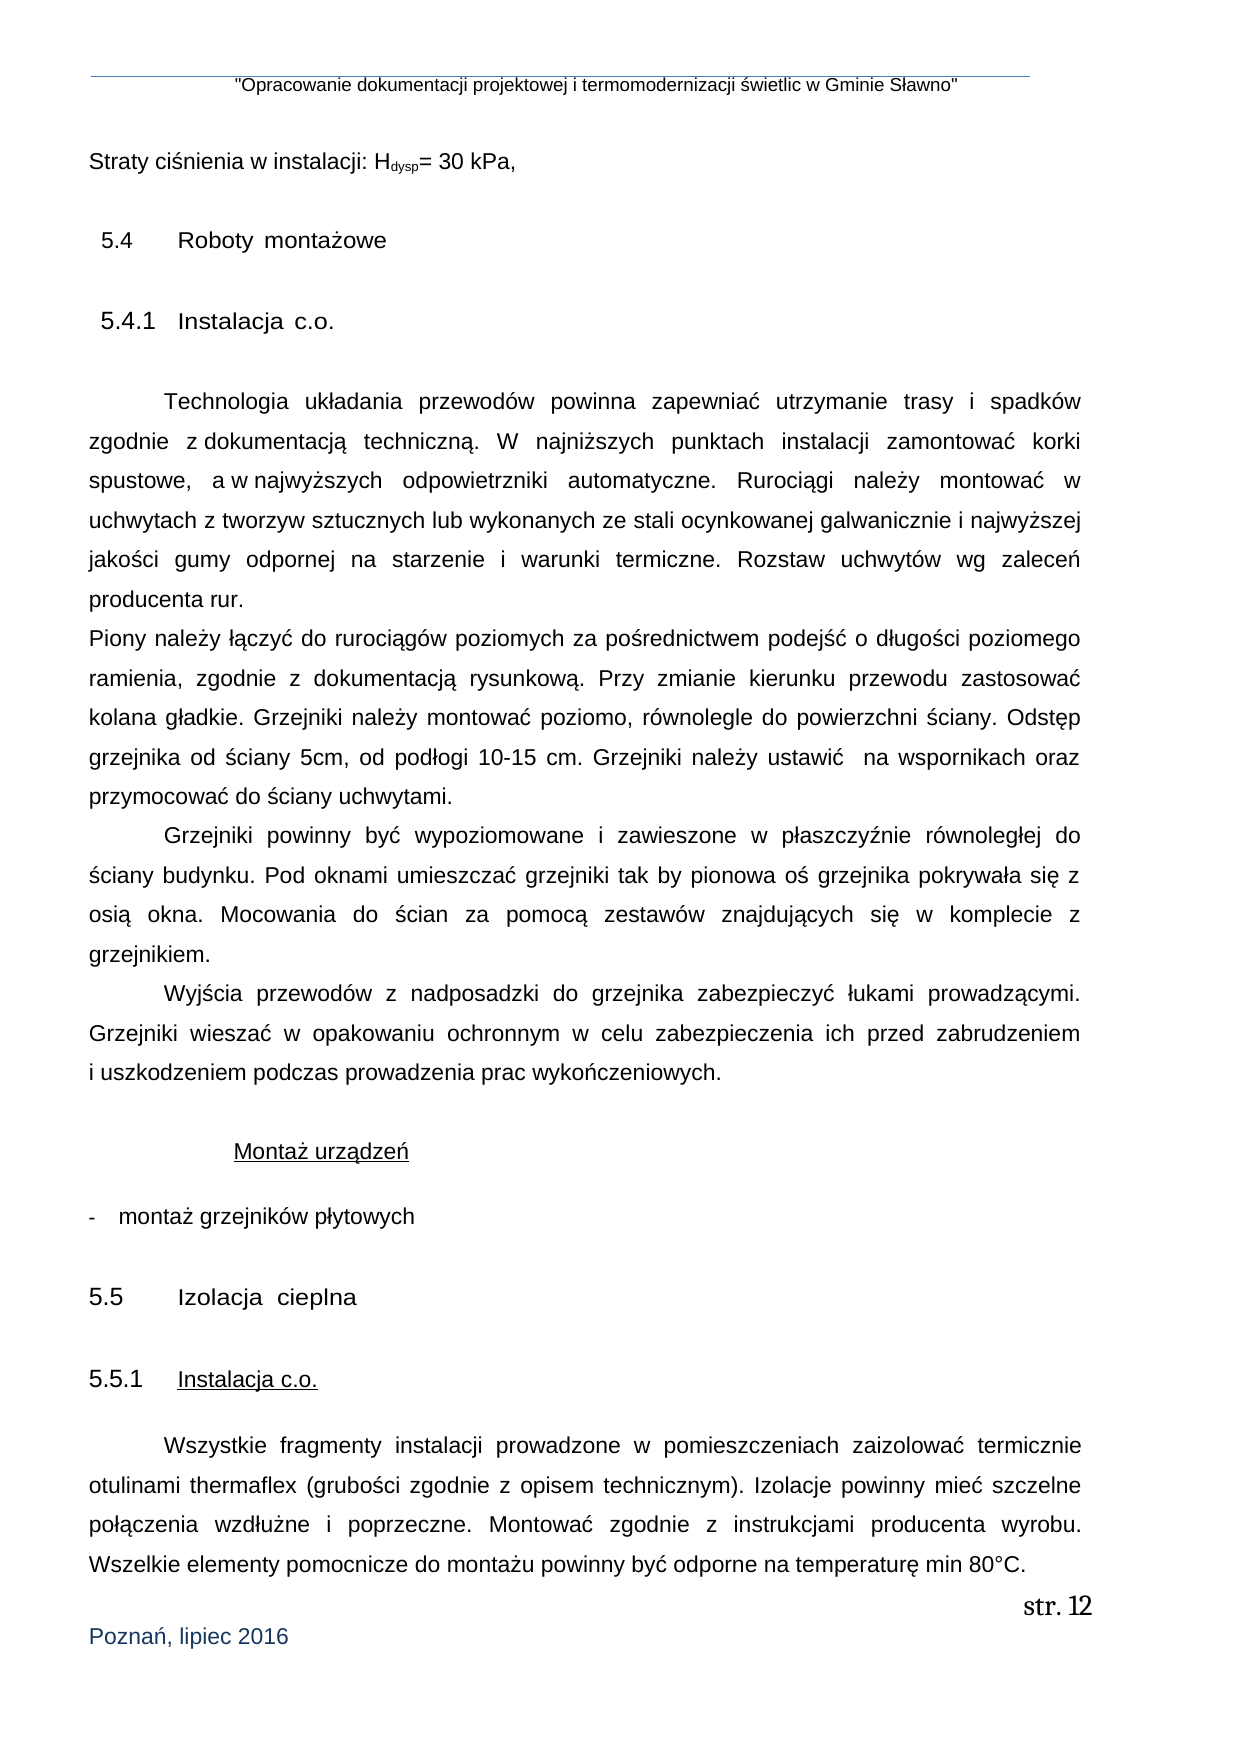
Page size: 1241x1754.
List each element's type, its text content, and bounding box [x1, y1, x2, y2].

text Grzejniki powinny być wypoziomowane i zawieszone w płaszczyźnie równoległej do ściany budynku. Pod oknami umieszczać grzejniki tak by pionowa oś grzejnika pokrywała się z osią okna. Mocowania do ścian za pomocą zestawów znajdujących się w komplecie z grzejnikiem. [89, 822, 1081, 967]
text Piony należy łączyć do rurociągów poziomych za pośrednictwem podejść o długości poziomego ramienia, zgodnie z dokumentacją rysunkową. Przy zmianie kierunku przewodu zastosować kolana gładkie. Grzejniki należy montować poziomo, równolegle do powierzchni ściany. Odstęp grzejnika od ściany 5cm, od podłogi 10-15 cm. Grzejniki należy ustawić na wspornikach oraz przymocować do ściany uchwytami. [89, 625, 1081, 809]
list Instalacja c.o. [100, 306, 1092, 334]
list montaż grzejników płytowych [89, 1203, 1092, 1229]
text Straty ciśnienia w instalacji: Hdysp= 30 kPa, [89, 148, 1092, 174]
subtitle Izolacja cieplna [89, 1282, 1092, 1311]
text Montaż urządzeń [233, 1138, 1085, 1165]
text Wyjścia przewodów z nadposadzki do grzejnika zabezpieczyć łukami prowadzącymi. Grzejniki wieszać w opakowaniu ochronnym w celu zabezpieczenia ich przed zabrudzeniem i uszkodzeniem podczas prowadzenia prac wykończeniowych. [89, 980, 1081, 1086]
text Technologia układania przewodów powinna zapewniać utrzymanie trasy i spadków zgodnie z dokumentacją techniczną. W najniższych punktach instalacji zamontować korki spustowe, a w najwyższych odpowietrzniki automatyczne. Rurociągi należy montować w uchwytach z tworzyw sztucznych lub wykonanych ze stali ocynkowanej galwanicznie i najwyższej jakości gumy odpornej na starzenie i warunki termiczne. Rozstaw uchwytów wg zaleceń producenta rur. [89, 388, 1081, 612]
subtitle Roboty montażowe [101, 227, 1092, 253]
list Instalacja c.o. [89, 1364, 1092, 1393]
text Wszystkie fragmenty instalacji prowadzone w pomieszczeniach zaizolować termicznie otulinami thermaflex (grubości zgodnie z opisem technicznym). Izolacje powinny mieć szczelne połączenia wzdłużne i poprzeczne. Montować zgodnie z instrukcjami producenta wyrobu. Wszelkie elementy pomocnicze do montażu powinny być odporne na temperaturę min 80°C. [89, 1432, 1082, 1577]
